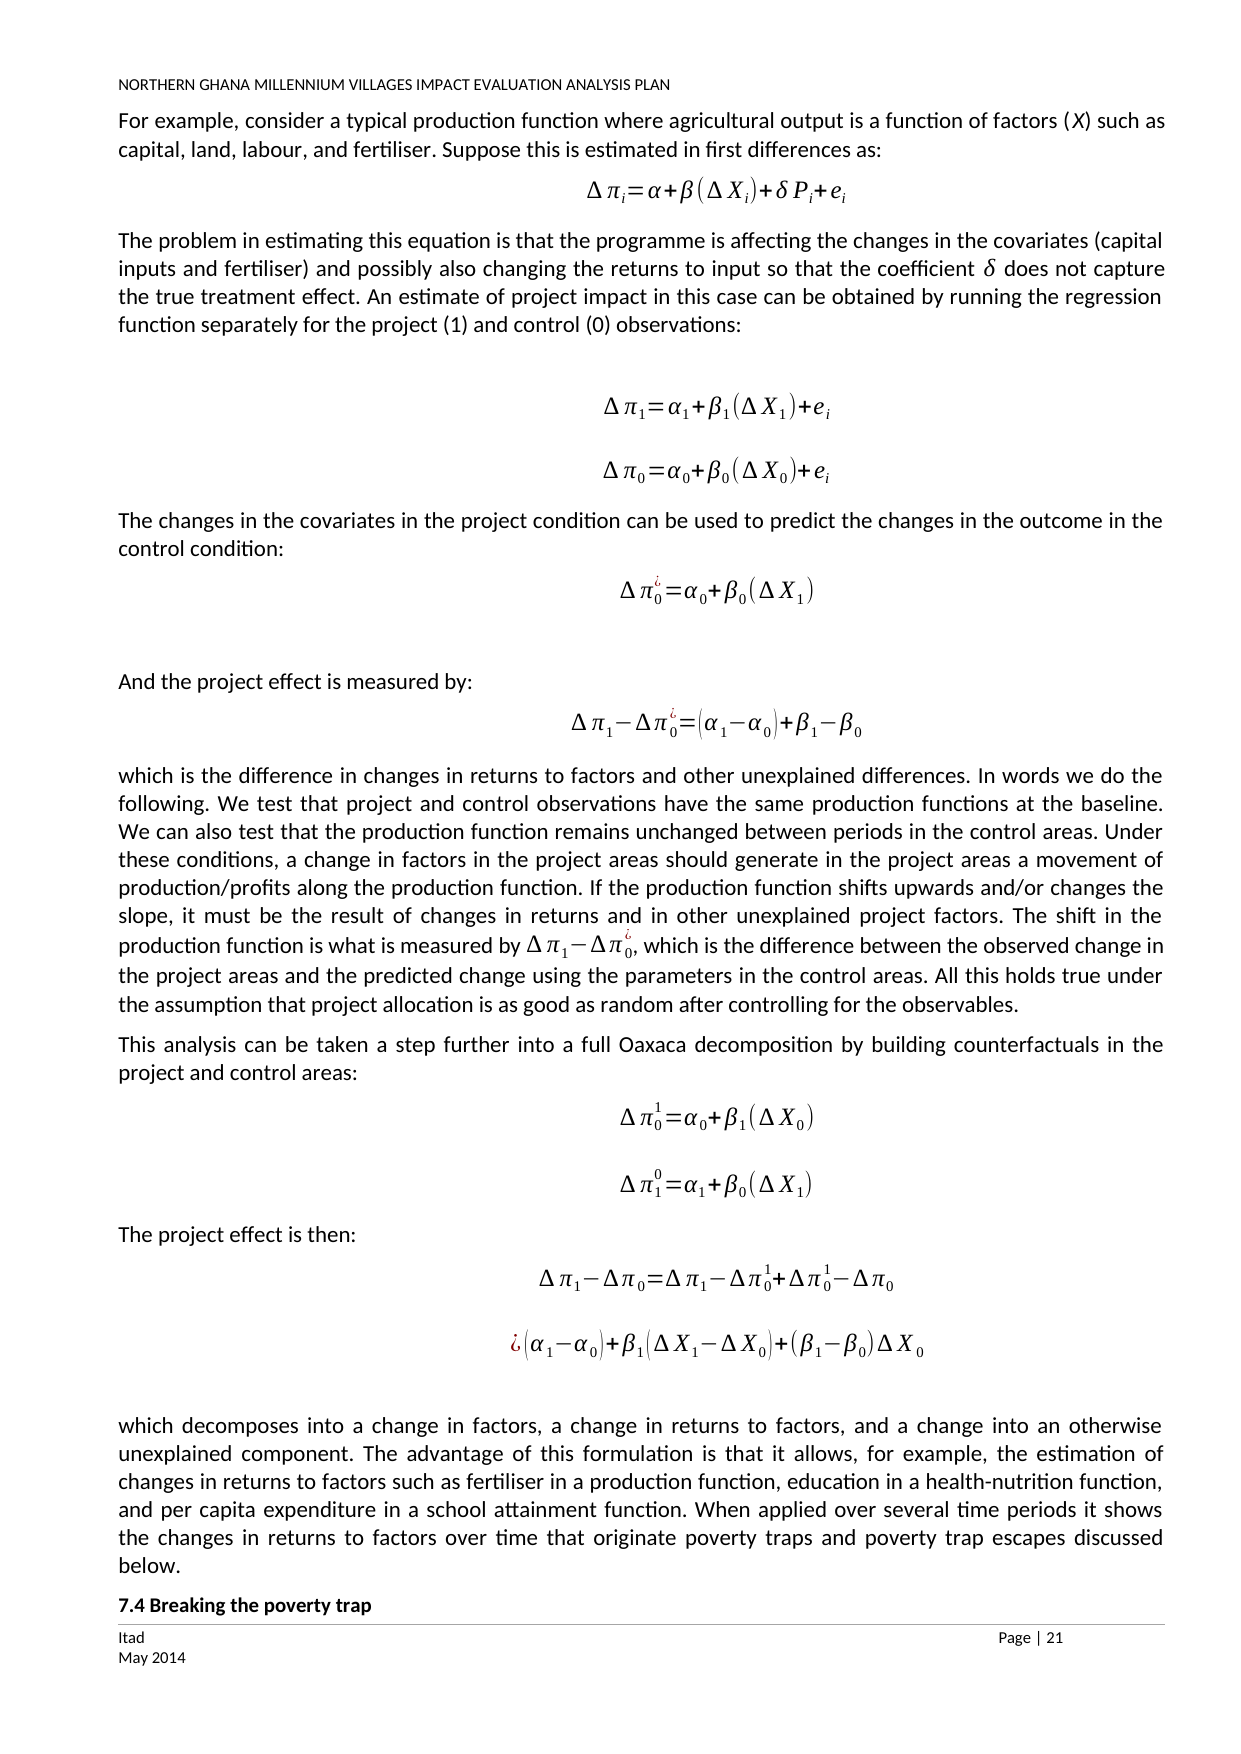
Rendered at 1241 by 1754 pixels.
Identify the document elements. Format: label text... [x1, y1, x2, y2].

text which decomposes into a change in factors, a change in returns to factors, and a change into an otherwise unexplained component. The advantage of this formulation is that it allows, for example, the estimation of changes in returns to factors such as fertiliser in a production function, education in a health-nutrition function, and per capita expenditure in a school attainment function. When applied over several time periods it shows the changes in returns to factors over time that originate poverty traps and poverty trap escapes discussed below. [118, 1411, 1165, 1579]
text The project effect is then: [118, 1220, 1165, 1248]
text The changes in the covariates in the project condition can be used to predict the changes in the outcome in the control condition: [118, 506, 1165, 562]
text For example, consider a typical production function where agricultural output is a function of factors (X) such as capital, land, labour, and fertiliser. Suppose this is estimated in first differences as: [118, 107, 1165, 163]
text 7.4 Breaking the poverty trap [118, 1592, 1165, 1617]
text The problem in estimating this equation is that the programme is affecting the changes in the covariates (capital inputs and fertiliser) and possibly also changing the returns to input so that the coefficient does not capture the true treatment effect. An estimate of project impact in this case can be obtained by running the regression function separately for the project (1) and control (0) observations: [118, 226, 1165, 338]
text This analysis can be taken a step further into a full Oaxaca decomposition by building counterfactuals in the project and control areas: [118, 1030, 1165, 1086]
text which is the difference in changes in returns to factors and other unexplained differences. In words we do the following. We test that project and control observations have the same production functions at the baseline. We can also test that the production function remains unchanged between periods in the control areas. Under these conditions, a change in factors in the project areas should generate in the project areas a movement of production/profits along the production function. If the production function shifts upwards and/or changes the slope, it must be the result of changes in returns and in other unexplained project factors. The shift in the production function is what is measured by , which is the difference between the observed change in the project areas and the predicted change using the parameters in the control areas. All this holds true under the assumption that project allocation is as good as random after controlling for the observables. [118, 761, 1165, 1018]
text And the project effect is measured by: [118, 667, 1165, 695]
